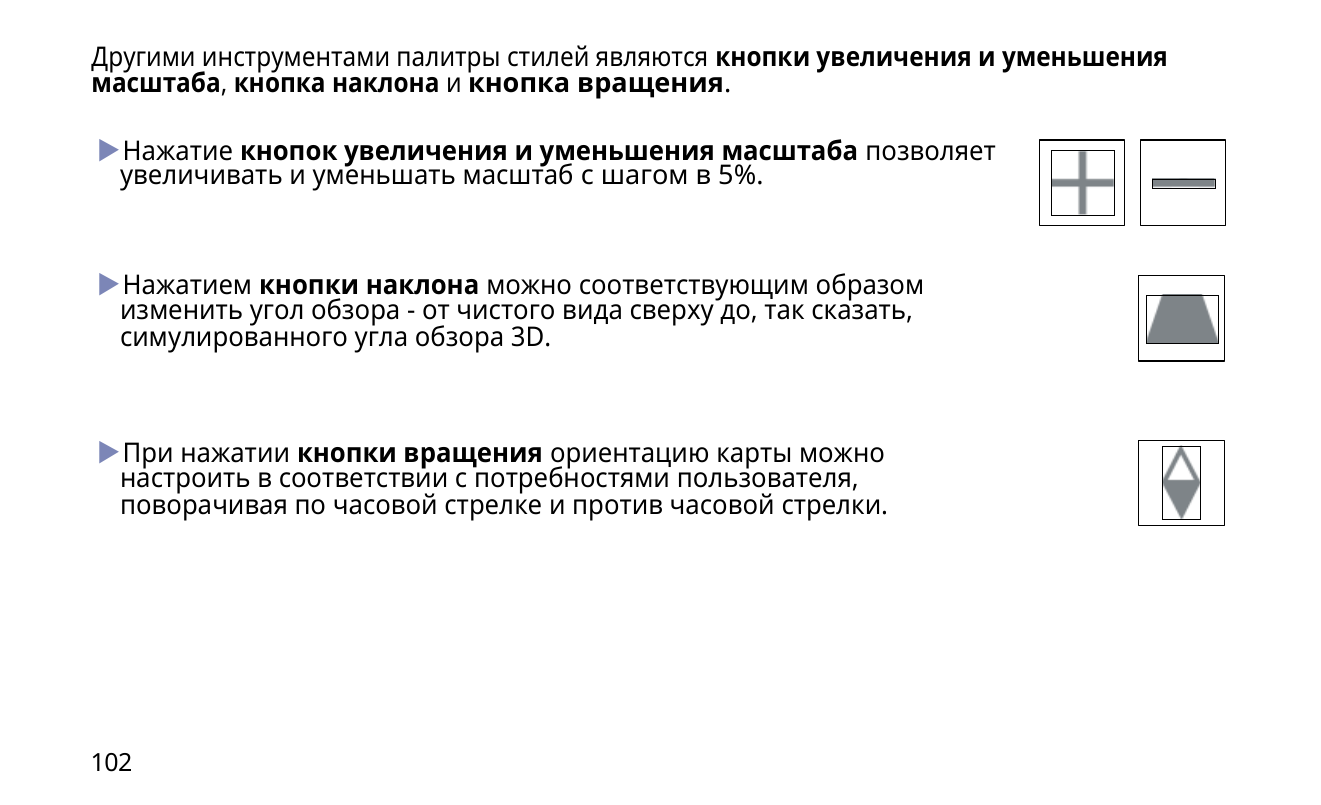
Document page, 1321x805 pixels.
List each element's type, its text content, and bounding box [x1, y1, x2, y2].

picture [1153, 180, 1215, 188]
picture [1052, 151, 1114, 215]
picture [1147, 296, 1218, 343]
list Нажатием кнопки наклона можно соответствующим образом изменить угол обзора - от чистого вида сверху до, так сказать, симулированного угла обзора 3D. [97, 273, 982, 354]
text Другими инструментами палитры стилей являются кнопки увеличения и уменьшения масштаба, кнопка наклона и кнопка вращения. [91, 45, 1232, 100]
list При нажатии кнопки вращения ориентацию карты можно настроить в соответствии с потребностями пользователя, поворачивая по часовой стрелке и против часовой стрелки. [97, 441, 1006, 522]
picture [1163, 447, 1200, 519]
list Нажатие кнопок увеличения и уменьшения масштаба позволяет увеличивать и уменьшать масштаб с шагом в 5%. [97, 139, 1011, 192]
